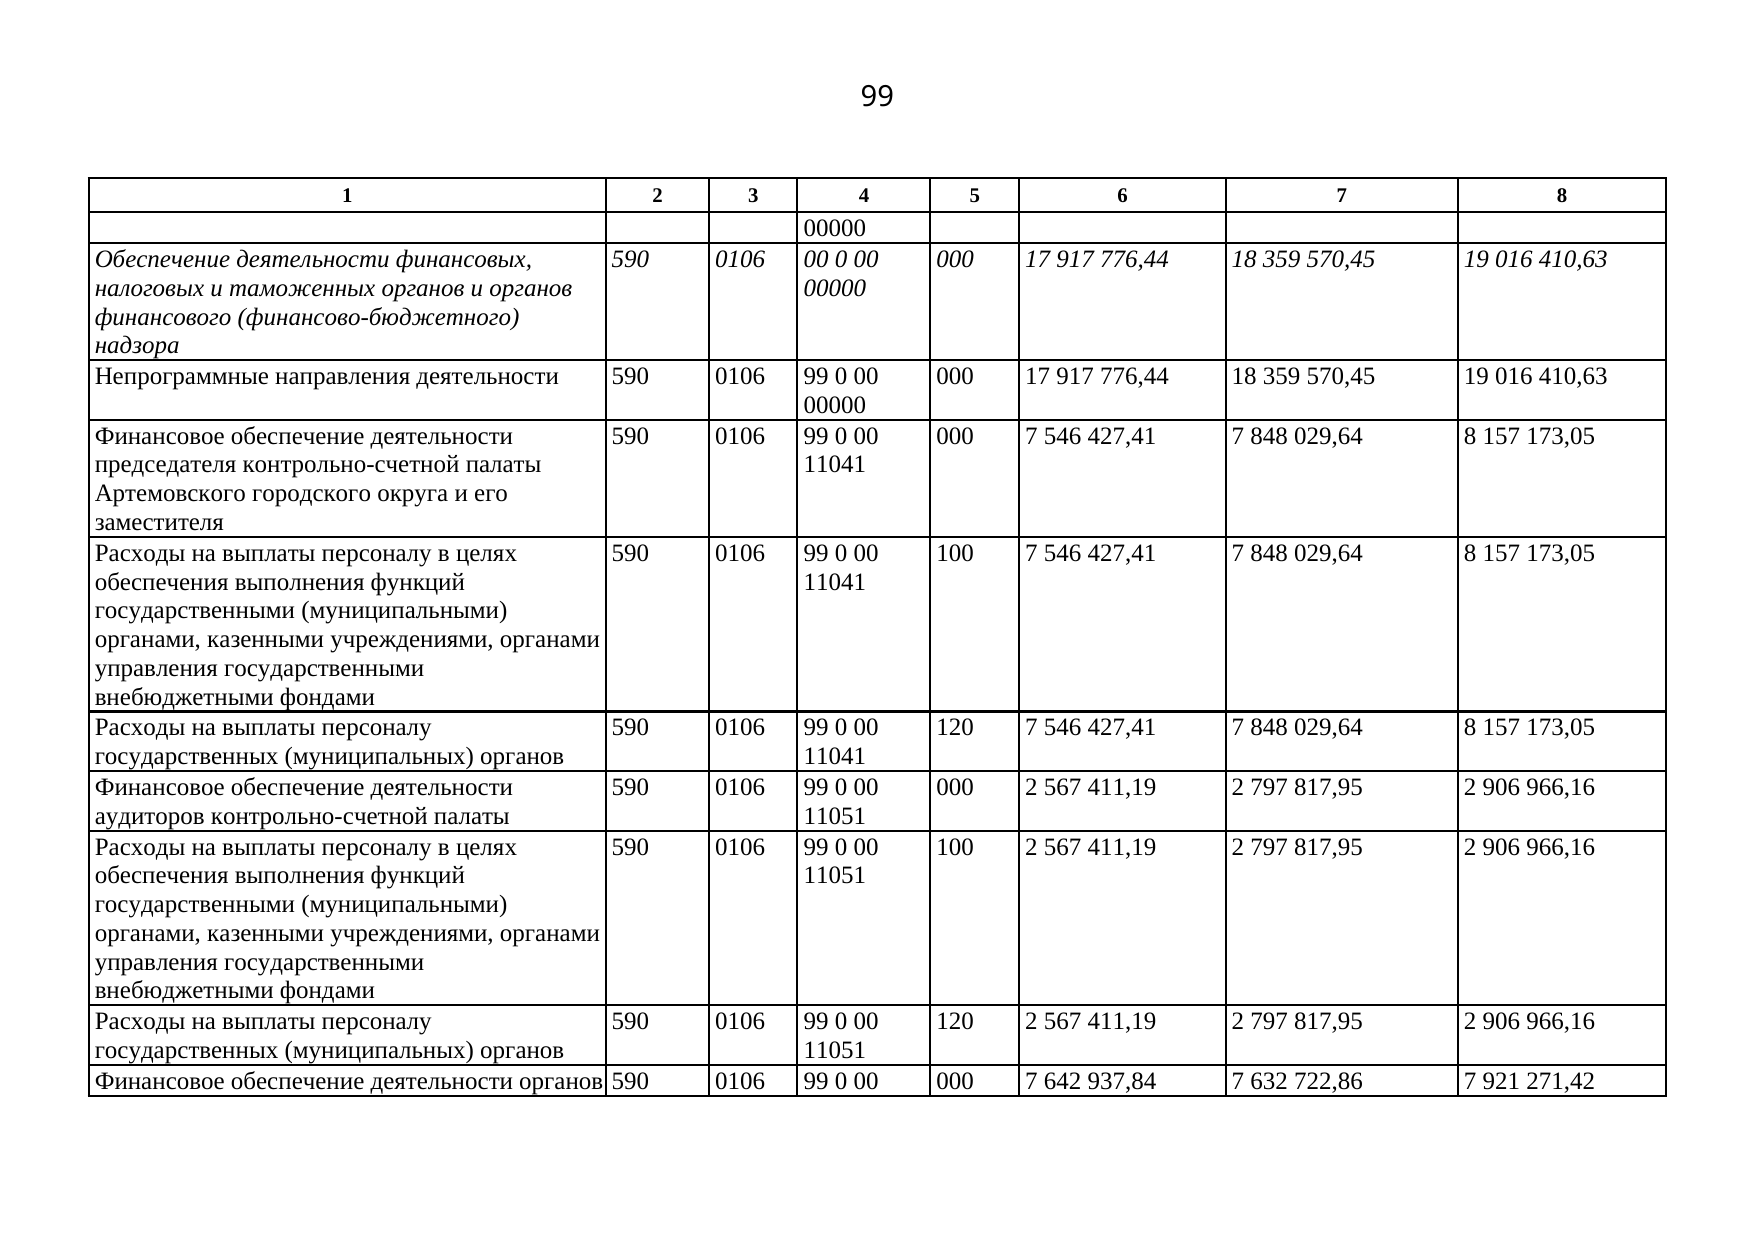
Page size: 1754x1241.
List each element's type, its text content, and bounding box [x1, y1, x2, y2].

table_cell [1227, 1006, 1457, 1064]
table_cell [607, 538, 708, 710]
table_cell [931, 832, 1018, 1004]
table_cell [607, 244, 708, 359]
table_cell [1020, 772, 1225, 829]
table_header 4 [798, 179, 929, 211]
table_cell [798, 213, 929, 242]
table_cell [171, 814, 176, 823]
table_header 6 [1020, 179, 1225, 211]
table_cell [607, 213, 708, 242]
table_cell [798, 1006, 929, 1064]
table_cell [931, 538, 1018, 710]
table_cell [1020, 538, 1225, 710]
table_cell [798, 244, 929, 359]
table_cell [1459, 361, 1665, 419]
table_header 8 [1459, 179, 1665, 211]
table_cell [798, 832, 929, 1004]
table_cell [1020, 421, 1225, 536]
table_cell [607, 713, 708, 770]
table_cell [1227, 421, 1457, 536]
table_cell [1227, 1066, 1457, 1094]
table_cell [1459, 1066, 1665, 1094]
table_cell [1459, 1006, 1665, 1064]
table_header 3 [710, 179, 796, 211]
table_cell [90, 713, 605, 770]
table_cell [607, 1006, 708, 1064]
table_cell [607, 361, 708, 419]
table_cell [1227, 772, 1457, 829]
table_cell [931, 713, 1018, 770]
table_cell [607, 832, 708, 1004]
table_header 7 [1227, 179, 1457, 211]
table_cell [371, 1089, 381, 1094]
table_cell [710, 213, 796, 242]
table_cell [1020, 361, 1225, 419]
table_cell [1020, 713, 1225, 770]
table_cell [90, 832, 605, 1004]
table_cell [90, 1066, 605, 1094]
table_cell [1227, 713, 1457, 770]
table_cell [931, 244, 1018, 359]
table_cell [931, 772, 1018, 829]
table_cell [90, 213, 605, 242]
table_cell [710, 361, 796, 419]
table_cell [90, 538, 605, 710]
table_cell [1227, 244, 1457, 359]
table_header 2 [607, 179, 708, 211]
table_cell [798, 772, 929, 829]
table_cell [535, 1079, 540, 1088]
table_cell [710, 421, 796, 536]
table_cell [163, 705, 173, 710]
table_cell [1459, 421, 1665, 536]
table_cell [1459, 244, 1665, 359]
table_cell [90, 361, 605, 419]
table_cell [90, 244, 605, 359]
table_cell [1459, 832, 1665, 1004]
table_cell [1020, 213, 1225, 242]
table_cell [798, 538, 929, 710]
table_header 1 [90, 179, 605, 211]
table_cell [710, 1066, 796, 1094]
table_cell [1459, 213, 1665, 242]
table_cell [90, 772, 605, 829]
table_header 5 [931, 179, 1018, 211]
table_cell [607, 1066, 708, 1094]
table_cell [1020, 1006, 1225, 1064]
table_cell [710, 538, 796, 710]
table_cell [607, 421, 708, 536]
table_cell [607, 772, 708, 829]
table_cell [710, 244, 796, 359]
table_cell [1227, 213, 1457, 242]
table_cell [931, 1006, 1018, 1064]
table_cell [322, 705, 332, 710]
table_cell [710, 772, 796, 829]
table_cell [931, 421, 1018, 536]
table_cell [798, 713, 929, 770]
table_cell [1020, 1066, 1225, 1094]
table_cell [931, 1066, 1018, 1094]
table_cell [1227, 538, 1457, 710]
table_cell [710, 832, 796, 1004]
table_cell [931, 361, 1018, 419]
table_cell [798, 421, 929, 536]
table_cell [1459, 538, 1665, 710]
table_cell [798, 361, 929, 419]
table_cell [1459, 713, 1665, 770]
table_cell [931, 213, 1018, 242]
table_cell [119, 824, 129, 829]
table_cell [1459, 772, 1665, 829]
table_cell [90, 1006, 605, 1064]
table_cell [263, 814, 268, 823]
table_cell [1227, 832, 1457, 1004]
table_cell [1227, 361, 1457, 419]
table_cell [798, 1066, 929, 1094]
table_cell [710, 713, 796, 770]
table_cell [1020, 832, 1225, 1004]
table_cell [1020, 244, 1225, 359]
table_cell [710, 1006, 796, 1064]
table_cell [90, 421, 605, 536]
